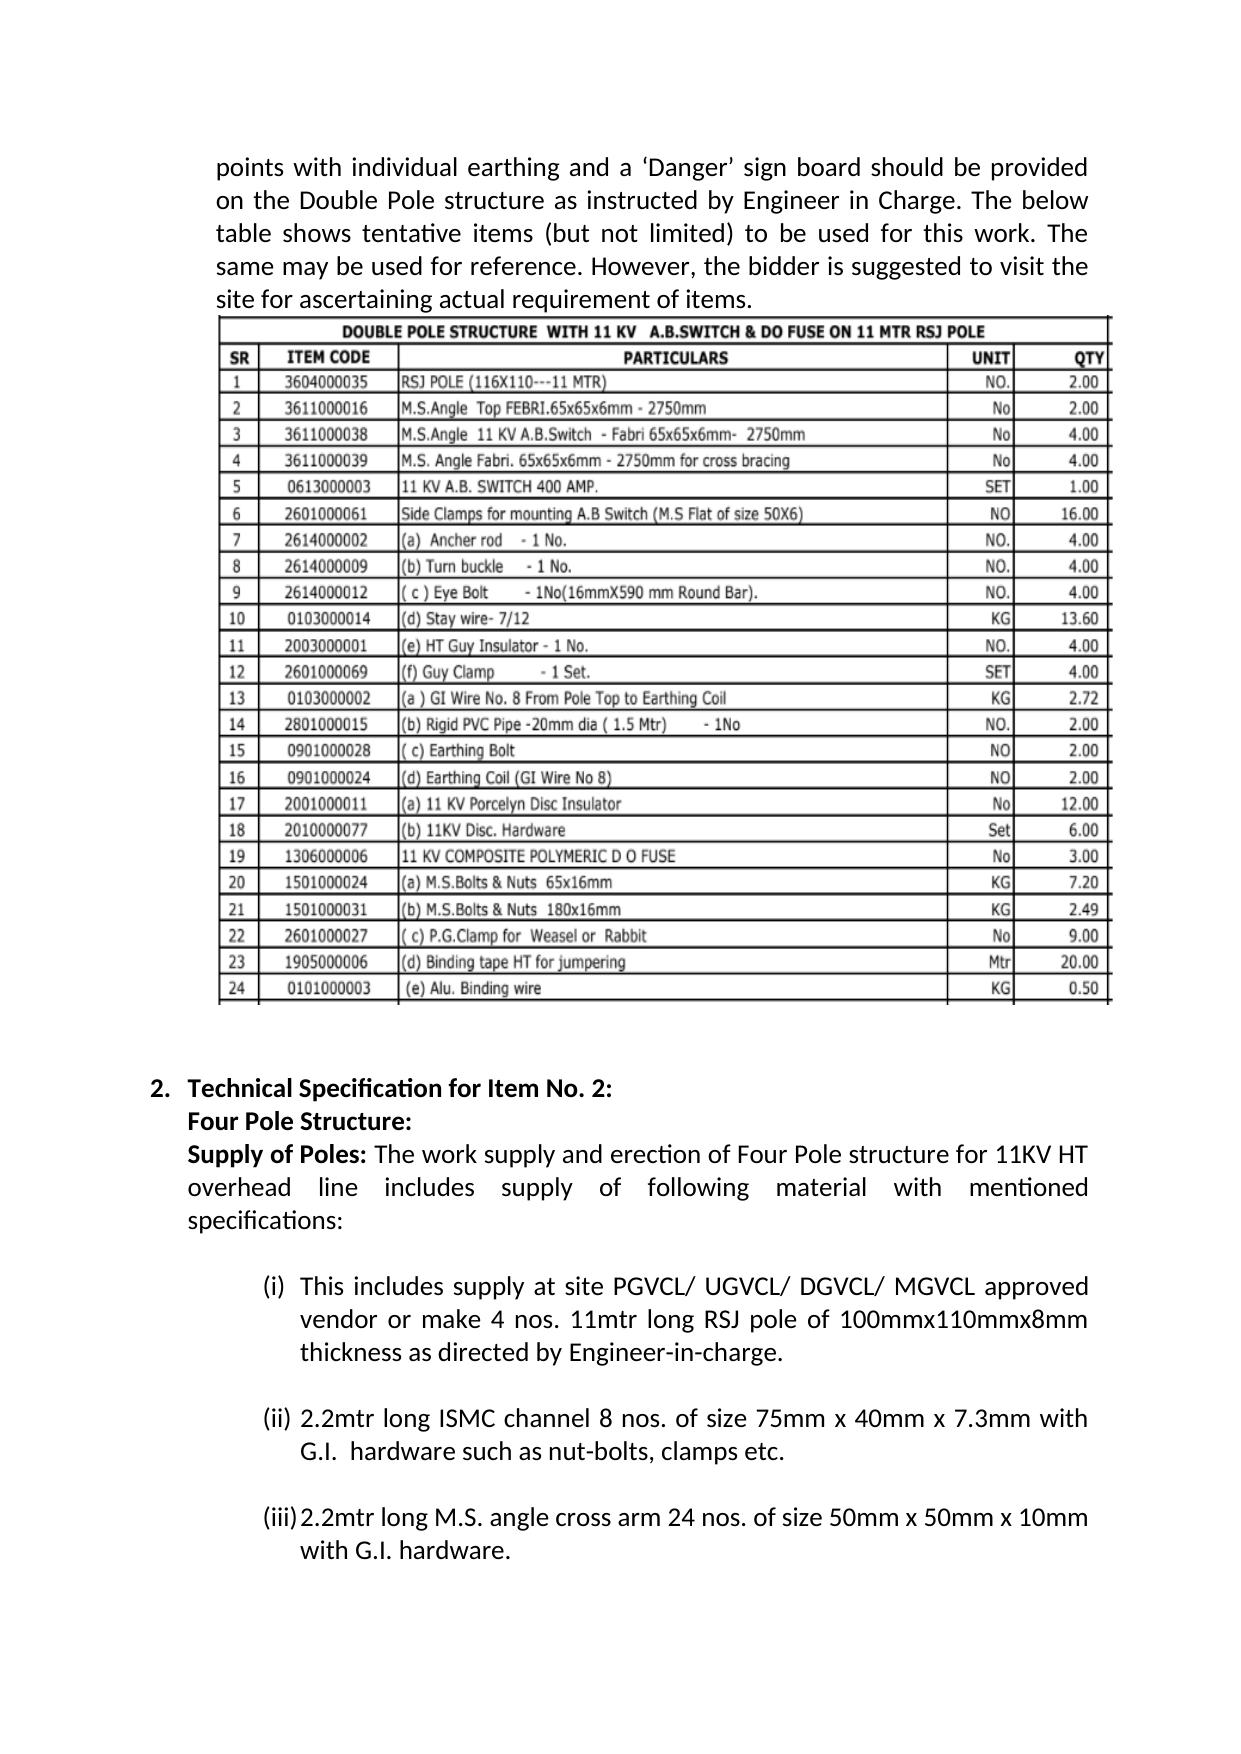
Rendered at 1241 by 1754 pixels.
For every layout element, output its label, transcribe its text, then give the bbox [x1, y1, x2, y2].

text Supply of Poles: The work supply and erection of Four Pole structure for 11KV HT overhead line includes supply of following material with mentioned specifications: [187, 1137, 1090, 1236]
list This includes supply at site PGVCL/ UGVCL/ DGVCL/ MGVCL approved vendor or make 4 nos. 11mtr long RSJ pole of 100mmx110mmx8mm thickness as directed by Engineer-in-charge. [262, 1269, 1090, 1368]
picture [215, 315, 1113, 1005]
text Four Pole Structure: [187, 1104, 1090, 1137]
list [216, 150, 1090, 315]
list Technical Specification for Item No. 2: [150, 1071, 1090, 1104]
list 2.2mtr long M.S. angle cross arm 24 nos. of size 50mm x 50mm x 10mm with G.I. hardware. [262, 1500, 1090, 1566]
list 2.2mtr long ISMC channel 8 nos. of size 75mm x 40mm x 7.3mm with G.I. hardware such as nut-bolts, clamps etc. [262, 1401, 1090, 1467]
